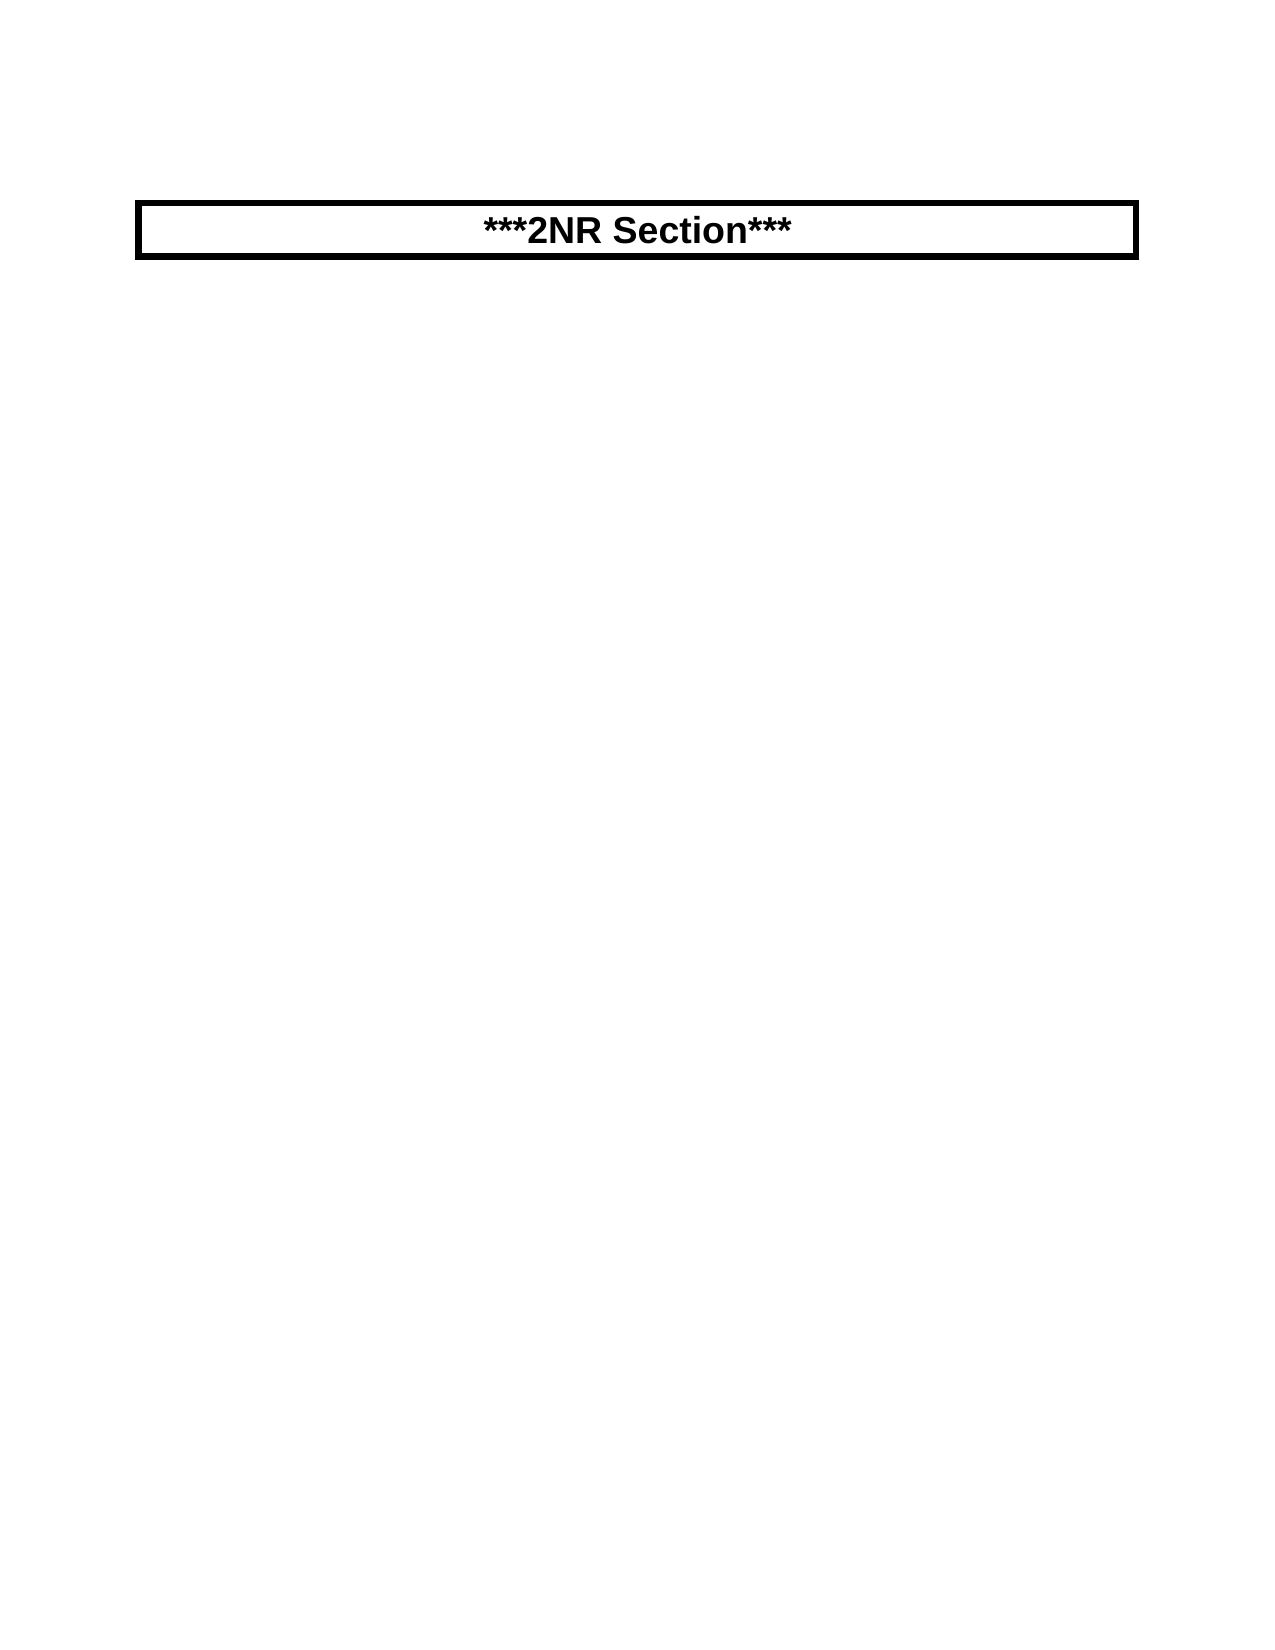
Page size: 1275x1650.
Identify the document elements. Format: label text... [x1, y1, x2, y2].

subtitle ***2NR Section*** [142, 206, 1133, 253]
